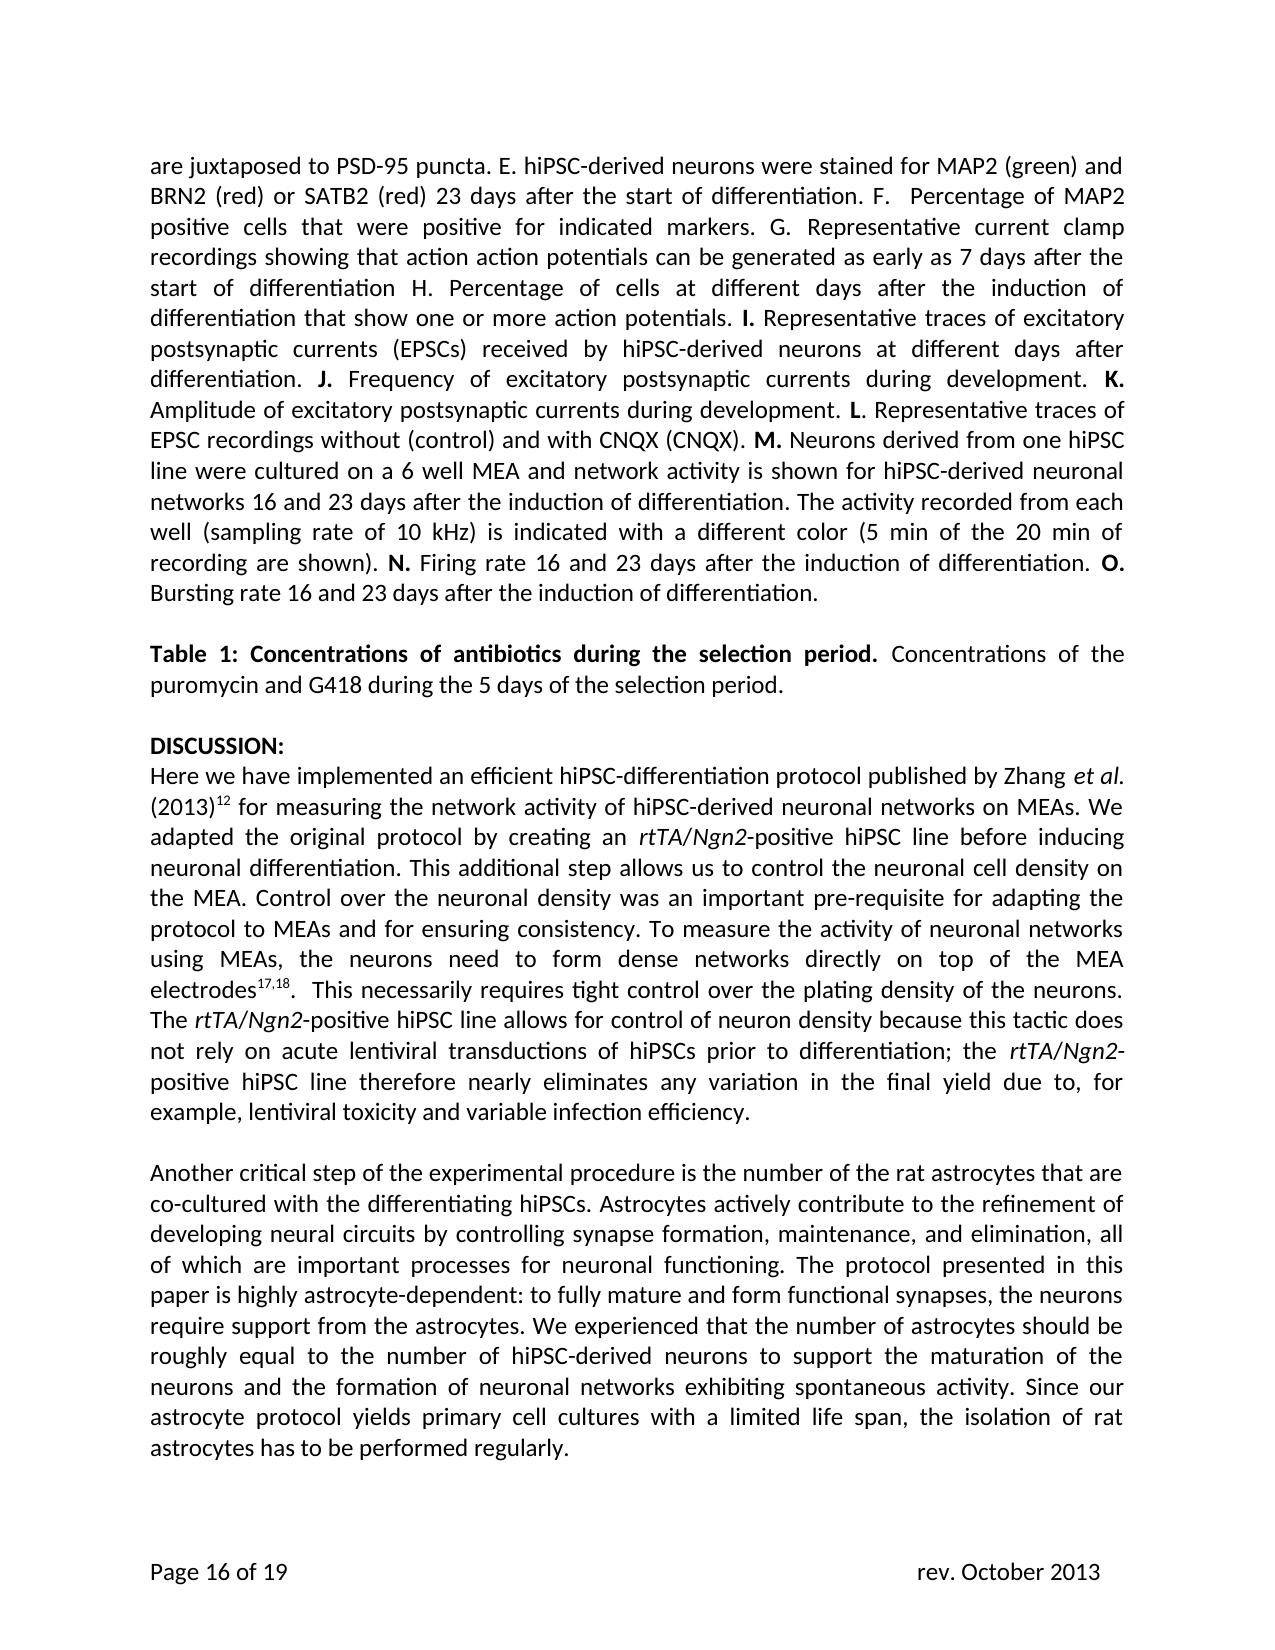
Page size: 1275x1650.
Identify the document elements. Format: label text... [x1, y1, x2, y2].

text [150, 150, 1125, 608]
text Another critical step of the experimental procedure is the number of the rat astrocytes that are co-cultured with the differentiating hiPSCs. Astrocytes actively contribute to the refinement of developing neural circuits by controlling synapse formation, maintenance, and elimination, all of which are important processes for neuronal functioning. The protocol presented in this paper is highly astrocyte-dependent: to fully mature and form functional synapses, the neurons require support from the astrocytes. We experienced that the number of astrocytes should be roughly equal to the number of hiPSC-derived neurons to support the maturation of the neurons and the formation of neuronal networks exhibiting spontaneous activity. Since our astrocyte protocol yields primary cell cultures with a limited life span, the isolation of rat astrocytes has to be performed regularly. [150, 1157, 1125, 1462]
text Here we have implemented an efficient hiPSC-differentiation protocol published by Zhang et al. (2013)12 for measuring the network activity of hiPSC-derived neuronal networks on MEAs. We adapted the original protocol by creating an rtTA/Ngn2-positive hiPSC line before inducing neuronal differentiation. This additional step allows us to control the neuronal cell density on the MEA. Control over the neuronal density was an important pre-requisite for adapting the protocol to MEAs and for ensuring consistency. To measure the activity of neuronal networks using MEAs, the neurons need to form dense networks directly on top of the MEA electrodes17,18. This necessarily requires tight control over the plating density of the neurons. The rtTA/Ngn2-positive hiPSC line allows for control of neuron density because this tactic does not rely on acute lentiviral transductions of hiPSCs prior to differentiation; the rtTA/Ngn2-positive hiPSC line therefore nearly eliminates any variation in the final yield due to, for example, lentiviral toxicity and variable infection efficiency. [150, 760, 1125, 1127]
text Table 1: Concentrations of antibiotics during the selection period. Concentrations of the puromycin and G418 during the 5 days of the selection period. [150, 638, 1125, 699]
text DISCUSSION: [150, 730, 1125, 760]
